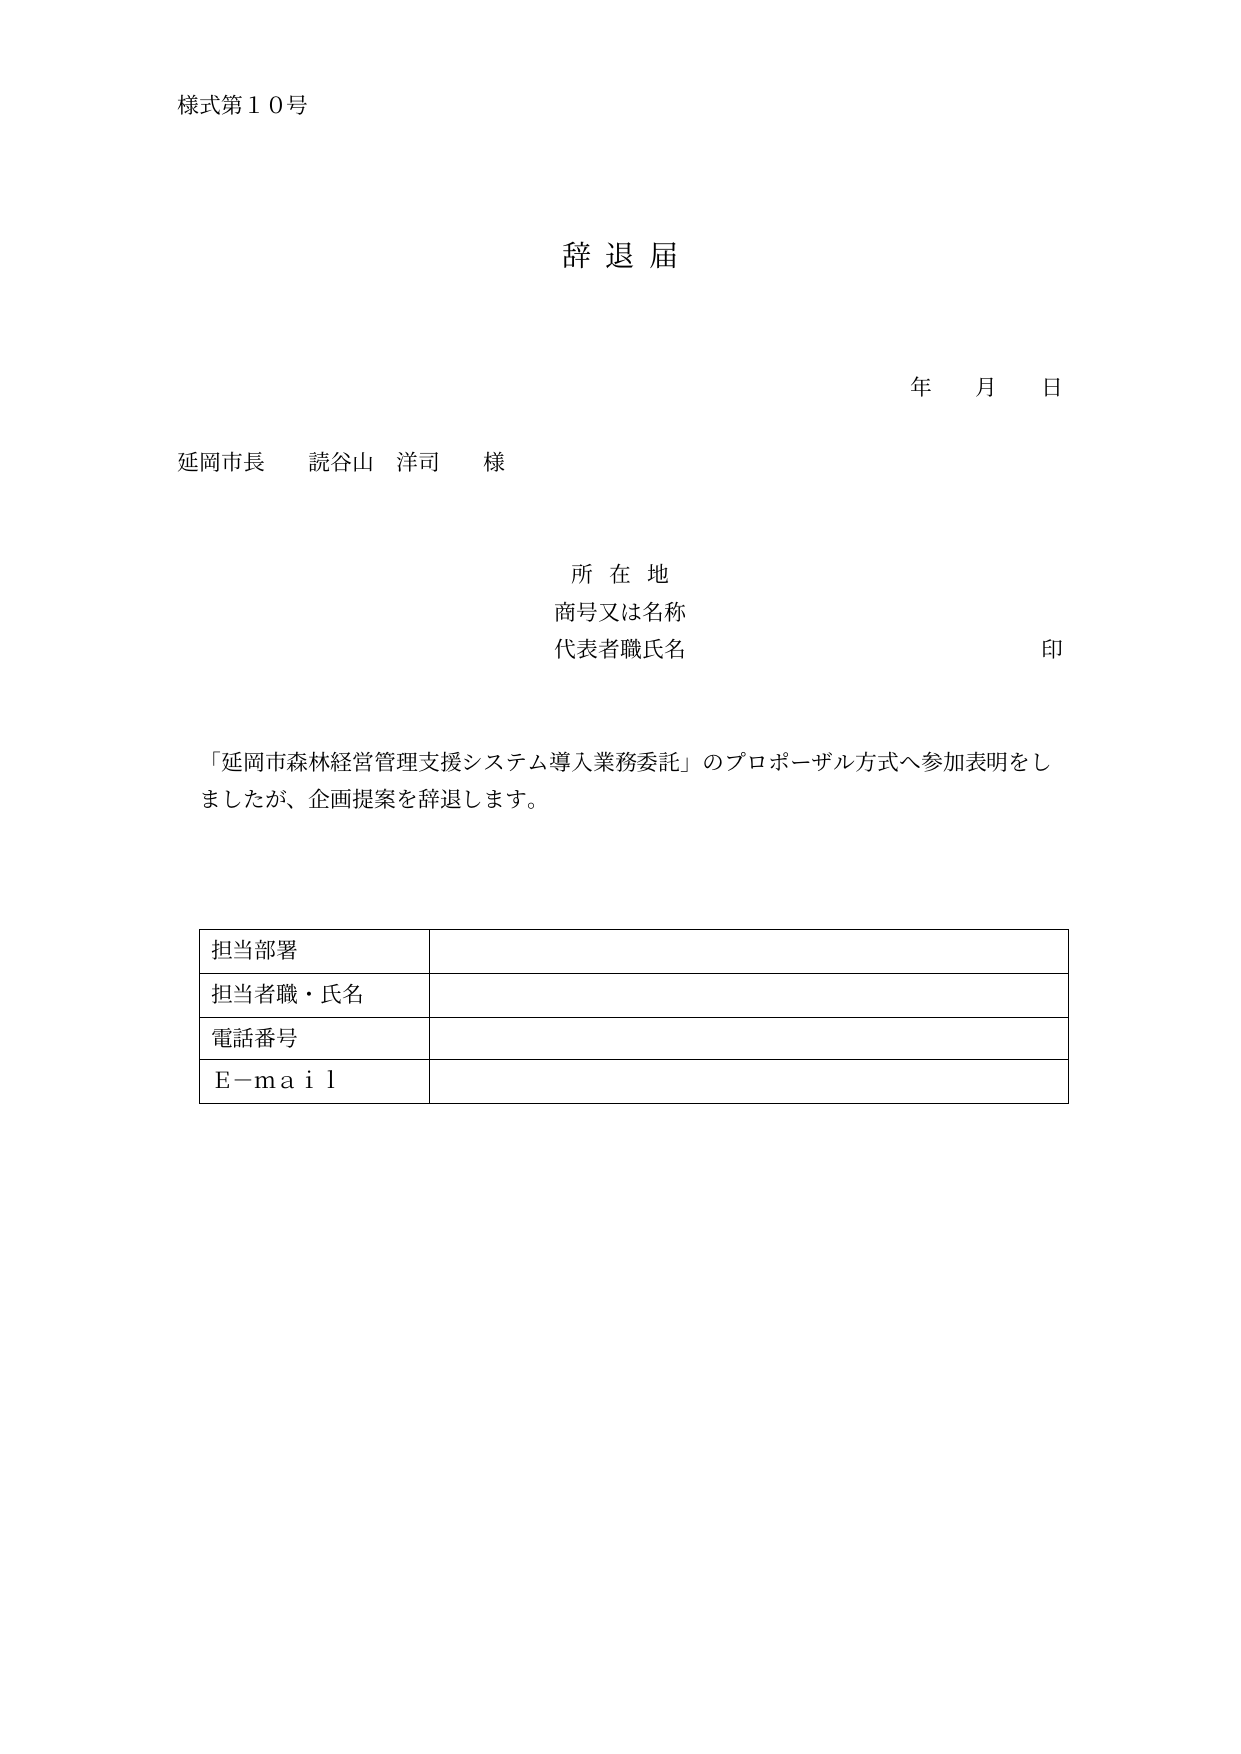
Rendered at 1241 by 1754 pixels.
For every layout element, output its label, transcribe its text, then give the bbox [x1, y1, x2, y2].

text 所在地 [177, 554, 1063, 592]
text 辞退届 [177, 217, 1063, 292]
text 延岡市長 読谷山 洋司 様 [177, 442, 1063, 479]
table_cell 担当者職・氏名 [200, 974, 429, 1017]
table_header 担当部署 [200, 930, 429, 973]
text 商号又は名称 [177, 592, 1063, 629]
table_cell 電話番号 [200, 1018, 429, 1059]
text 年 月 日 [177, 367, 1063, 404]
text 「延岡市森林経営管理支援システム導入業務委託」のプロポーザル方式へ参加表明をしましたが、企画提案を辞退します。 [177, 742, 1063, 817]
table_cell [430, 1060, 1068, 1103]
table_cell [430, 974, 1068, 1017]
table_cell [430, 1018, 1068, 1059]
table_header [430, 930, 1068, 973]
table_cell Ｅ－ｍａｉｌ [200, 1060, 429, 1103]
text 代表者職氏名 印 [177, 629, 1063, 667]
